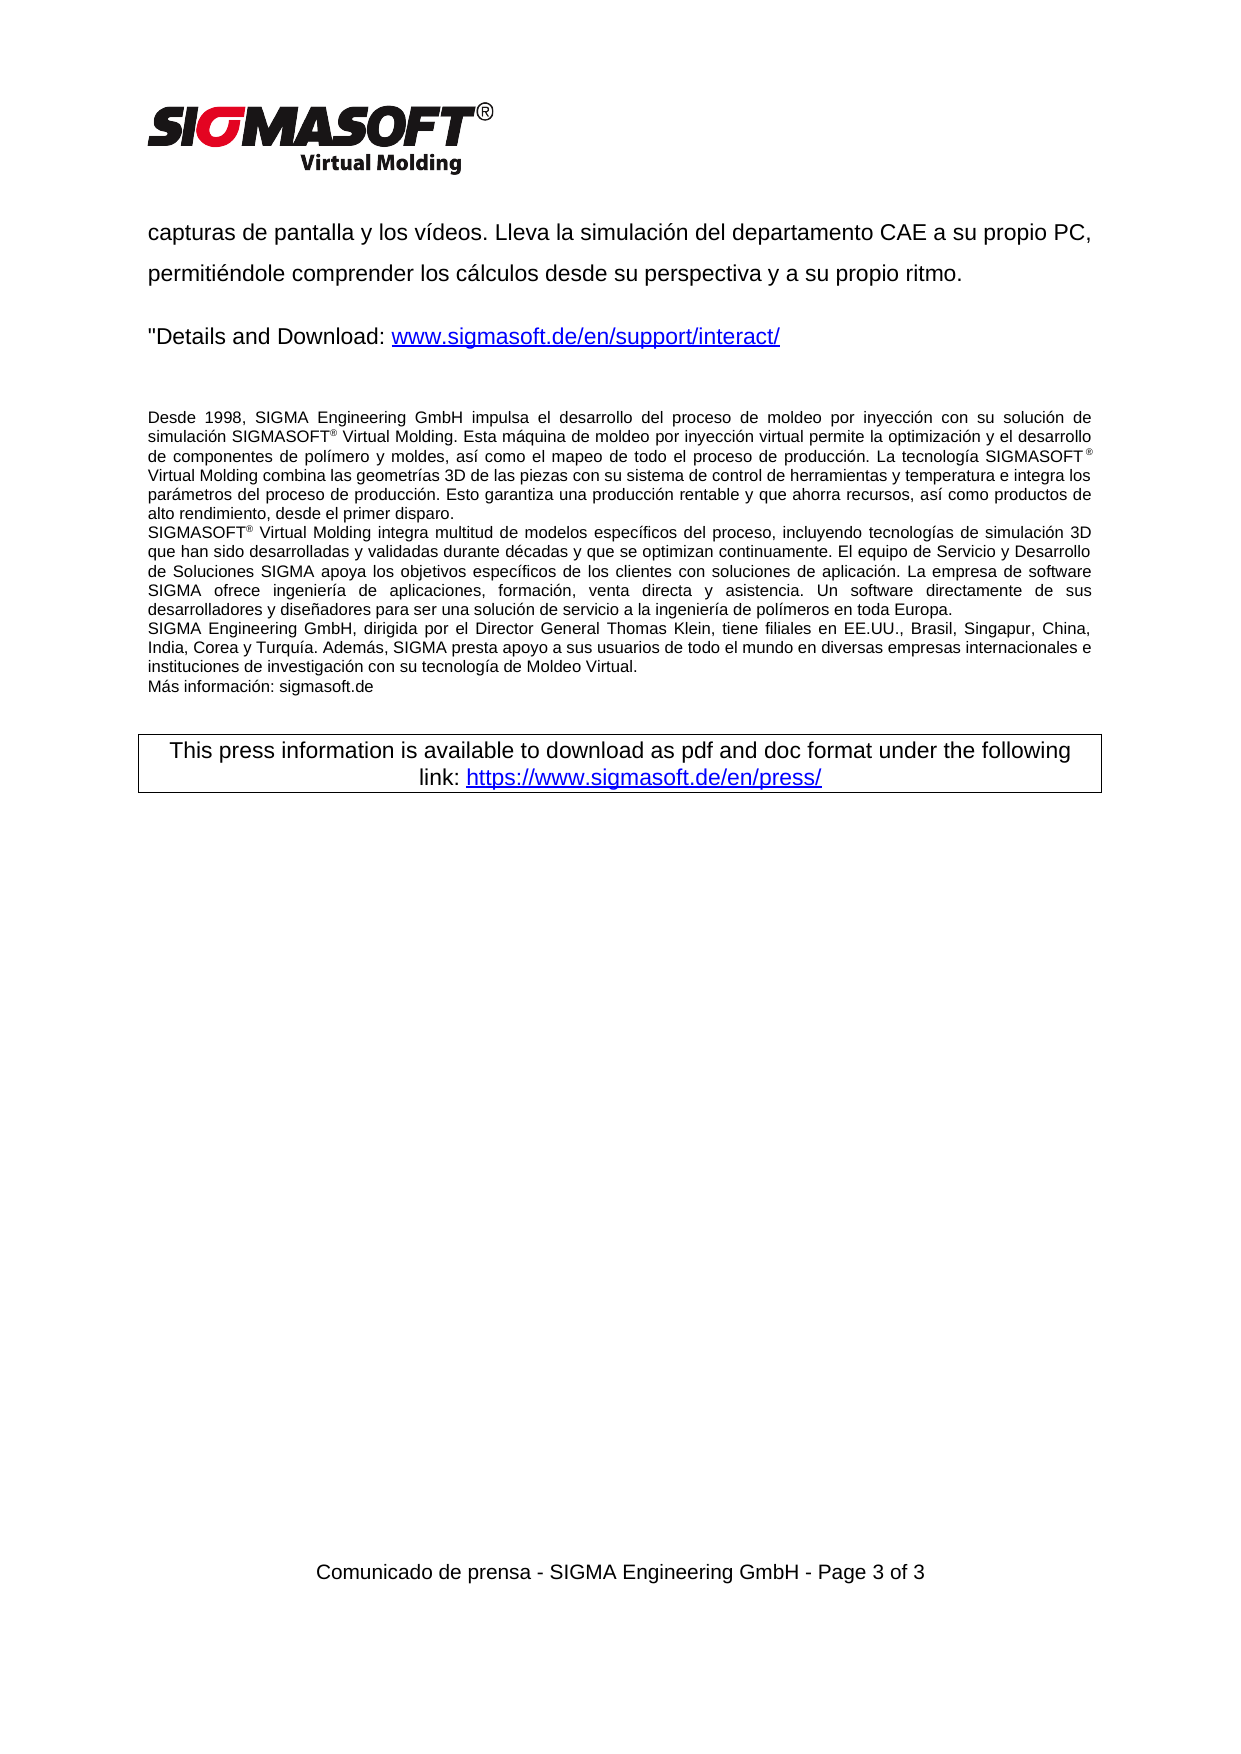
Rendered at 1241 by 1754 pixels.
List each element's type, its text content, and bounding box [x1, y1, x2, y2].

text SIGMASOFT® Virtual Molding integra multitud de modelos específicos del proceso, incluyendo tecnologías de simulación 3D que han sido desarrolladas y validadas durante décadas y que se optimizan continuamente. El equipo de Servicio y Desarrollo de Soluciones SIGMA apoya los objetivos específicos de los clientes con soluciones de aplicación. La empresa de software SIGMA ofrece ingeniería de aplicaciones, formación, venta directa y asistencia. Un software directamente de sus desarrolladores y diseñadores para ser una solución de servicio a la ingeniería de polímeros en toda Europa. [148, 523, 1093, 619]
picture [147, 102, 494, 175]
text "Details and Download: www.sigmasoft.de/en/support/interact/ [148, 307, 1093, 349]
text SIGMA Engineering GmbH, dirigida por el Director General Thomas Klein, tiene filiales en EE.UU., Brasil, Singapur, China, India, Corea y Turquía. Además, SIGMA presta apoyo a sus usuarios de todo el mundo en diversas empresas internacionales e instituciones de investigación con su tecnología de Moldeo Virtual. [148, 619, 1093, 676]
text Desde 1998, SIGMA Engineering GmbH impulsa el desarrollo del proceso de moldeo por inyección con su solución de simulación SIGMASOFT® Virtual Molding. Esta máquina de moldeo por inyección virtual permite la optimización y el desarrollo de componentes de polímero y moldes, así como el mapeo de todo el proceso de producción. La tecnología SIGMASOFT® Virtual Molding combina las geometrías 3D de las piezas con su sistema de control de herramientas y temperatura e integra los parámetros del proceso de producción. Esto garantiza una producción rentable y que ahorra recursos, así como productos de alto rendimiento, desde el primer disparo. [148, 408, 1093, 523]
text Más información: sigmasoft.de [148, 676, 1093, 696]
text This press information is available to download as pdf and doc format under the following link: https://www.sigmasoft.de/en/press/ [139, 735, 1101, 792]
